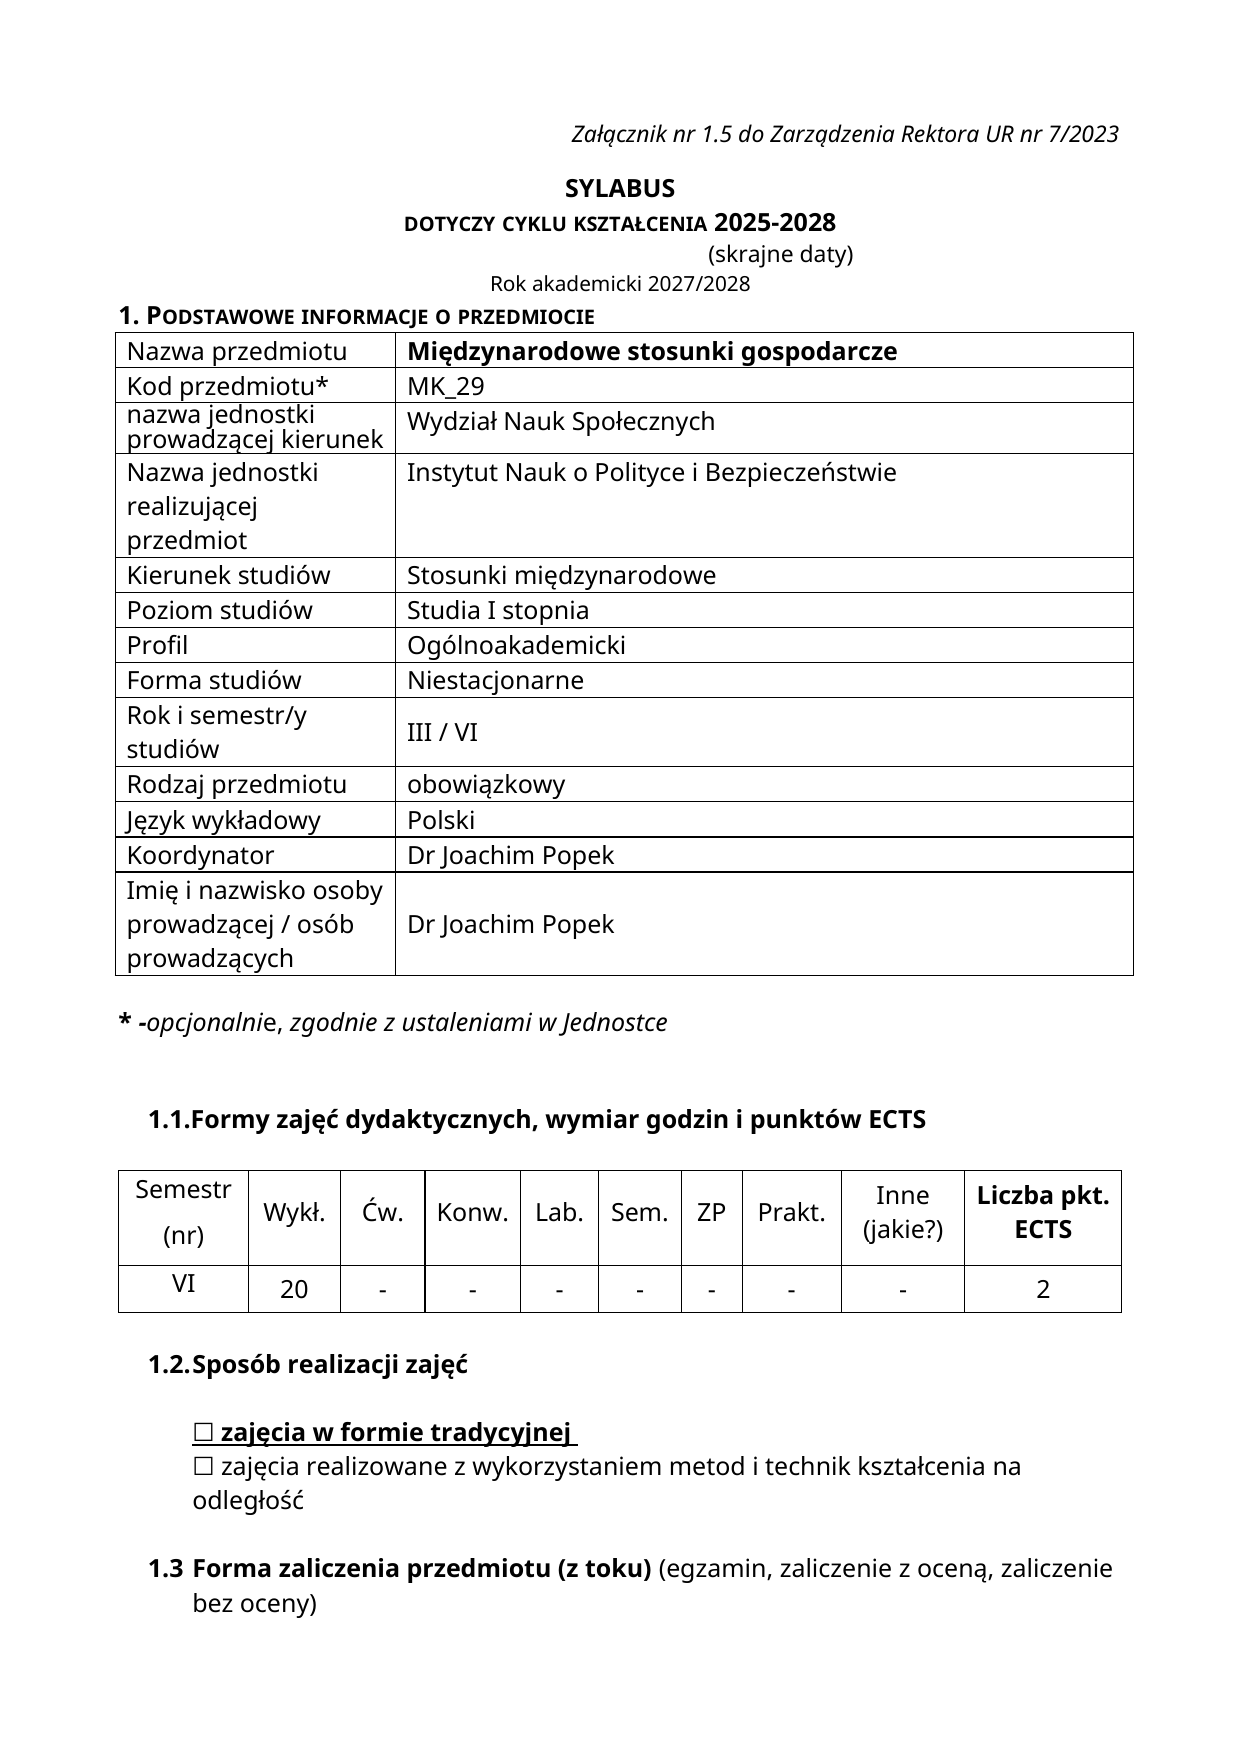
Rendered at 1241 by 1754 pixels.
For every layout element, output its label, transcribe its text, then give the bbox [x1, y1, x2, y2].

table_cell obowiązkowy [396, 767, 1133, 801]
table_cell Kierunek studiów [116, 558, 395, 592]
table_header Sem. [599, 1171, 681, 1264]
table_cell 20 [249, 1266, 340, 1312]
table_cell Wydział Nauk Społecznych [396, 403, 1133, 453]
table_header ZP [682, 1171, 742, 1264]
table_header Liczba pkt. ECTS [965, 1171, 1121, 1264]
text 1. Podstawowe informacje o przedmiocie [118, 298, 1122, 332]
table_cell Nazwa jednostki realizującej przedmiot [116, 454, 395, 557]
table_cell Imię i nazwisko osoby prowadzącej / osób prowadzących [116, 873, 395, 975]
text ☐ zajęcia w formie tradycyjnej [192, 1415, 1122, 1449]
table_cell - [341, 1266, 424, 1312]
text 1.3 Forma zaliczenia przedmiotu (z toku) (egzamin, zaliczenie z oceną, zaliczenie bez oceny) [148, 1551, 1122, 1619]
text 1.1.Formy zajęć dydaktycznych, wymiar godzin i punktów ECTS [148, 1102, 1122, 1136]
table_header Ćw. [341, 1171, 424, 1264]
table_header Inne (jakie?) [842, 1171, 964, 1264]
table_header Semestr (nr) [119, 1171, 248, 1264]
table_cell Dr Joachim Popek [396, 873, 1133, 975]
table_cell - [743, 1266, 841, 1312]
table_cell Koordynator [116, 838, 395, 871]
table_cell Studia I stopnia [396, 593, 1133, 627]
table_cell Dr Joachim Popek [396, 838, 1133, 871]
text * -opcjonalnie, zgodnie z ustaleniami w Jednostce [118, 1005, 1122, 1039]
text (skrajne daty) [118, 238, 1122, 269]
table_cell Forma studiów [116, 663, 395, 697]
text ☐ zajęcia realizowane z wykorzystaniem metod i technik kształcenia na odległość [192, 1449, 1122, 1517]
table_cell Kod przedmiotu* [116, 368, 395, 402]
table_header Konw. [426, 1171, 520, 1264]
text Rok akademicki 2027/2028 [118, 269, 1122, 298]
table_cell III / VI [396, 698, 1133, 766]
table_cell Instytut Nauk o Polityce i Bezpieczeństwie [396, 454, 1133, 557]
table_cell Profil [116, 628, 395, 662]
table_header Międzynarodowe stosunki gospodarcze [396, 333, 1133, 367]
table_cell Poziom studiów [116, 593, 395, 627]
table_header Wykł. [249, 1171, 340, 1264]
table_cell Rok i semestr/y studiów [116, 698, 395, 766]
text dotyczy cyklu kształcenia 2025-2028 [118, 204, 1122, 238]
table_cell - [426, 1266, 520, 1312]
table_cell VI [119, 1266, 248, 1312]
table_cell - [842, 1266, 964, 1312]
table_cell 2 [965, 1266, 1121, 1312]
table_cell - [682, 1266, 742, 1312]
text 1.2. Sposób realizacji zajęć [148, 1347, 1122, 1381]
text Załącznik nr 1.5 do Zarządzenia Rektora UR nr 7/2023 [118, 118, 1122, 149]
table_cell Stosunki międzynarodowe [396, 558, 1133, 592]
table_header Prakt. [743, 1171, 841, 1264]
table_cell - [521, 1266, 598, 1312]
table_cell Rodzaj przedmiotu [116, 767, 395, 801]
table_cell MK_29 [396, 368, 1133, 402]
table_header Lab. [521, 1171, 598, 1264]
text SYLABUS [118, 170, 1122, 204]
table_cell Ogólnoakademicki [396, 628, 1133, 662]
table_header Nazwa przedmiotu [116, 333, 395, 367]
table_cell nazwa jednostki prowadzącej kierunek [116, 403, 395, 453]
table_cell - [599, 1266, 681, 1312]
table_cell Polski [396, 802, 1133, 836]
table_cell Język wykładowy [116, 802, 395, 836]
table_cell Niestacjonarne [396, 663, 1133, 697]
